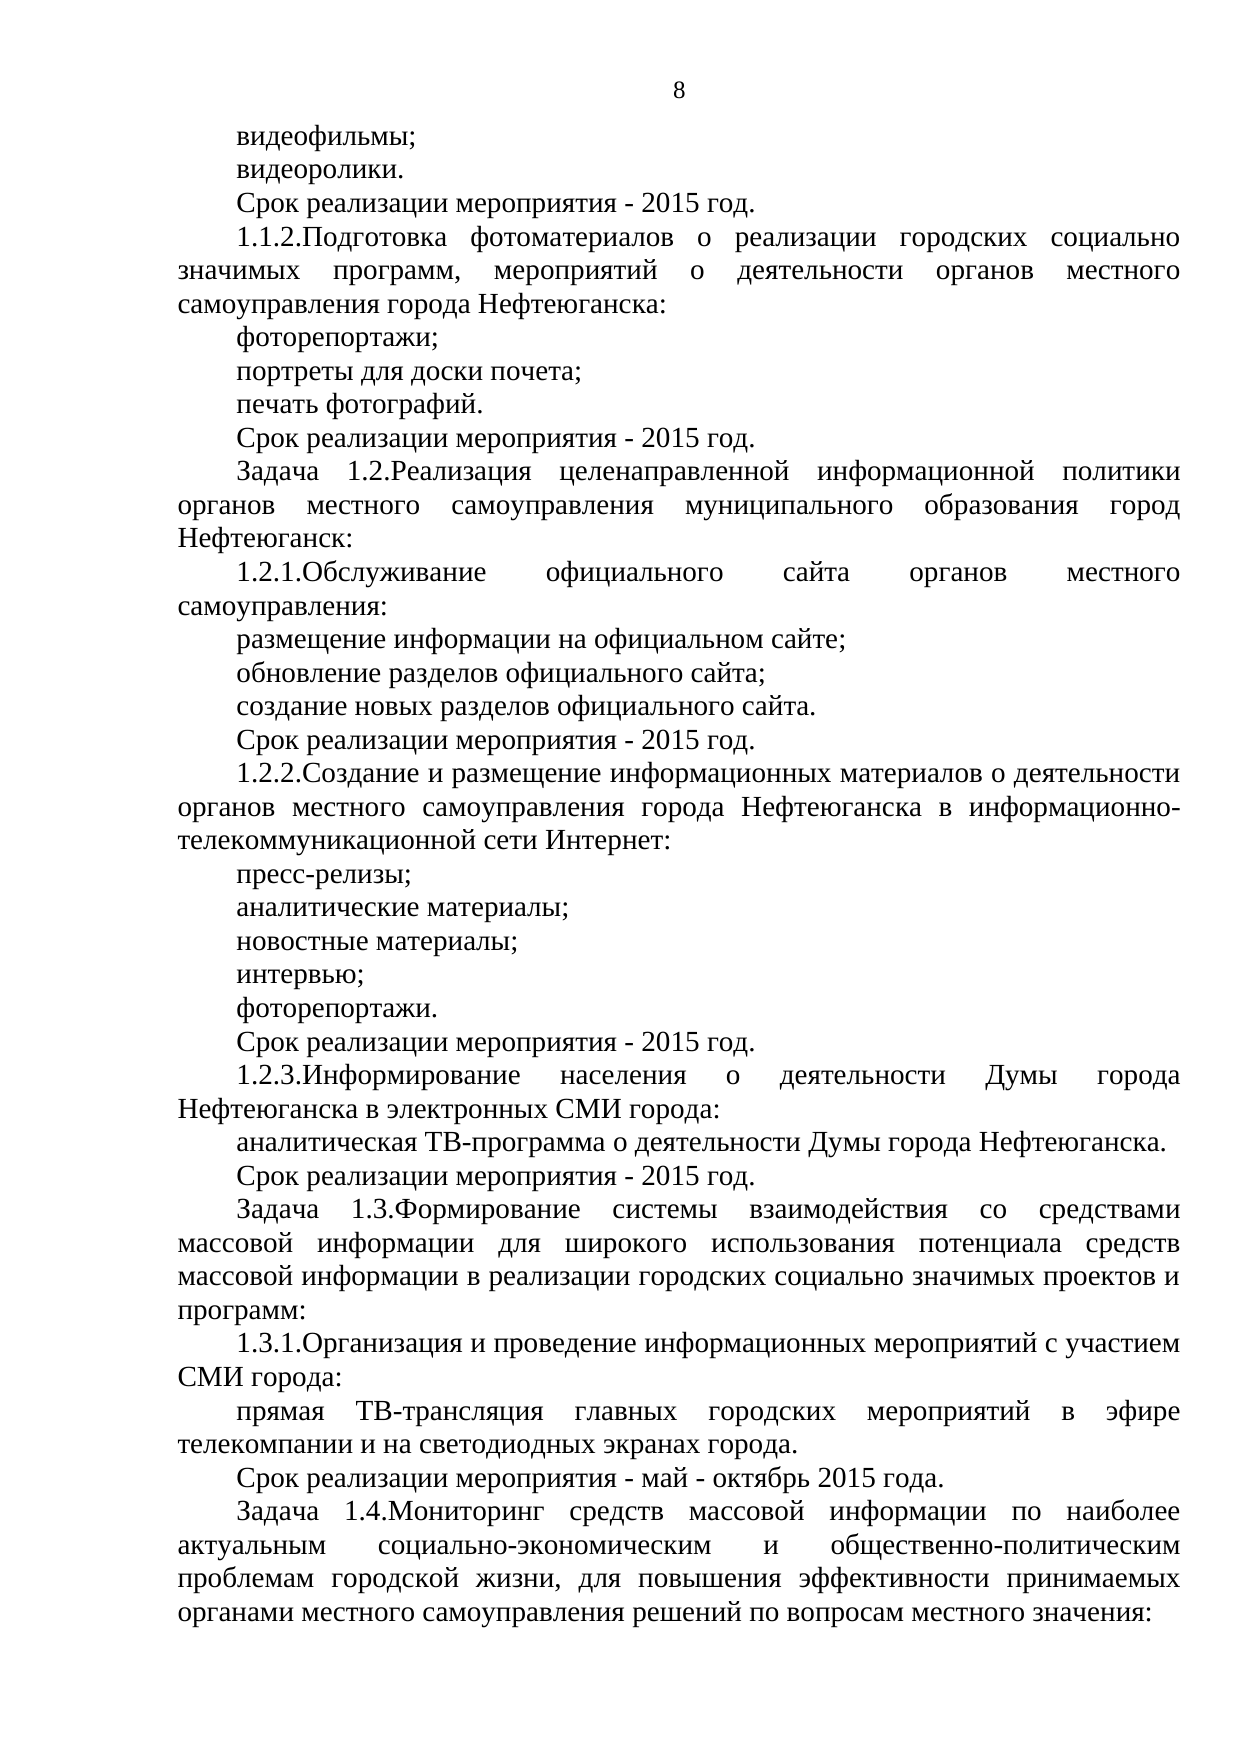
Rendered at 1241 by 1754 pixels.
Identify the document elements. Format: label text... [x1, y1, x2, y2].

list интервью; [177, 957, 1181, 990]
list размещение информации на официальном сайте; [177, 621, 1181, 655]
list Срок реализации мероприятия - 2015 год. [177, 722, 1181, 755]
list 1.2.3.Информирование населения о деятельности Думы города Нефтеюганска в электронных СМИ города: [177, 1057, 1181, 1124]
list портреты для доски почета; [177, 353, 1181, 386]
list 1.2.2.Создание и размещение информационных материалов о деятельности органов местного самоуправления города Нефтеюганска в информационно-телекоммуникационной сети Интернет: [177, 755, 1181, 856]
list 1.3.1.Организация и проведение информационных мероприятий с участием СМИ города: [177, 1326, 1181, 1393]
list Задача 1.3.Формирование системы взаимодействия со средствами массовой информации для широкого использования потенциала средств массовой информации в реализации городских социально значимых проектов и программ: [177, 1191, 1181, 1326]
list Задача 1.4.Мониторинг средств массовой информации по наиболее актуальным социально-экономическим и общественно-политическим проблемам городской жизни, для повышения эффективности принимаемых органами местного самоуправления решений по вопросам местного значения: [177, 1493, 1181, 1627]
list создание новых разделов официального сайта. [177, 688, 1181, 722]
list видеоролики. [177, 152, 1181, 185]
list аналитическая ТВ-программа о деятельности Думы города Нефтеюганска. [177, 1124, 1181, 1158]
list видеофильмы; [177, 118, 1181, 152]
list Срок реализации мероприятия - 2015 год. [177, 420, 1181, 453]
list фоторепортажи; [177, 319, 1181, 353]
list обновление разделов официального сайта; [177, 655, 1181, 688]
list Задача 1.2.Реализация целенаправленной информационной политики органов местного самоуправления муниципального образования город Нефтеюганск: [177, 453, 1181, 554]
list 1.1.2.Подготовка фотоматериалов о реализации городских социально значимых программ, мероприятий о деятельности органов местного самоуправления города Нефтеюганска: [177, 219, 1181, 319]
list фоторепортажи. [177, 990, 1181, 1024]
list прямая ТВ-трансляция главных городских мероприятий в эфире телекомпании и на светодиодных экранах города. [177, 1393, 1181, 1460]
list аналитические материалы; [177, 889, 1181, 923]
list Срок реализации мероприятия - 2015 год. [177, 1158, 1181, 1191]
list новостные материалы; [177, 923, 1181, 957]
list пресс-релизы; [177, 856, 1181, 889]
list Срок реализации мероприятия - 2015 год. [177, 1024, 1181, 1057]
list 1.2.1.Обслуживание официального сайта органов местного самоуправления: [177, 554, 1181, 621]
list Срок реализации мероприятия - 2015 год. [177, 185, 1181, 219]
list печать фотографий. [177, 386, 1181, 420]
list Срок реализации мероприятия - май - октябрь 2015 года. [177, 1460, 1181, 1493]
